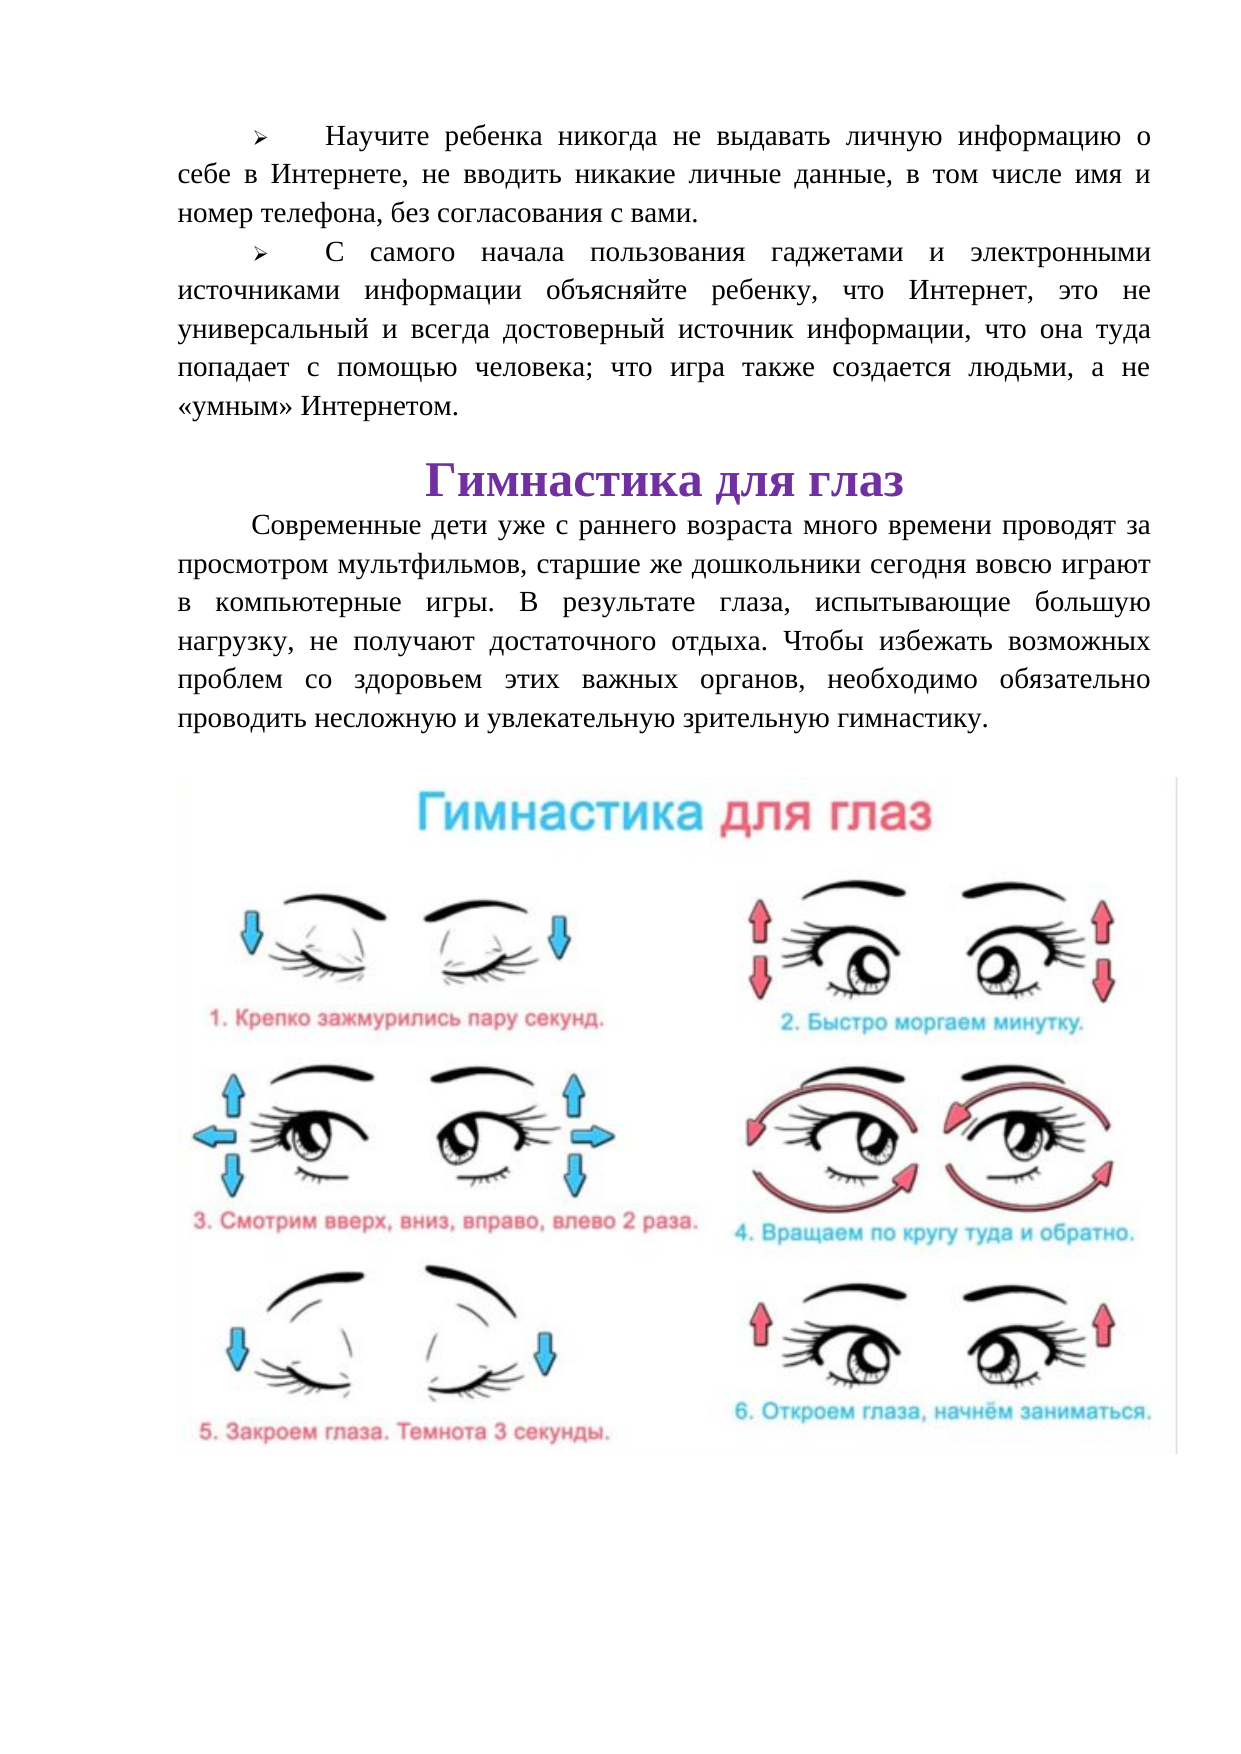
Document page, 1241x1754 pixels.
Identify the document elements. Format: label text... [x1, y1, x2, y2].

text Гимнастика для глаз [177, 450, 1152, 507]
text Современные дети уже с раннего возраста много времени проводят за просмотром мультфильмов, старшие же дошкольники сегодня вовсю играют в компьютерные игры. В результате глаза, испытывающие большую нагрузку, не получают достаточного отдыха. Чтобы избежать возможных проблем со здоровьем этих важных органов, необходимо обязательно проводить несложную и увлекательную зрительную гимнастику. [177, 507, 1152, 734]
picture [177, 777, 1178, 1454]
list Научите ребенка никогда не выдавать личную информацию о себе в Интернете, не вводить никакие личные данные, в том числе имя и номер телефона, без согласования с вами. [177, 118, 1152, 229]
list С самого начала пользования гаджетами и электронными источниками информации объясняйте ребенку, что Интернет, это не универсальный и всегда достоверный источник информации, что она туда попадает с помощью человека; что игра также создается людьми, а не «умным» Интернетом. [177, 234, 1152, 421]
